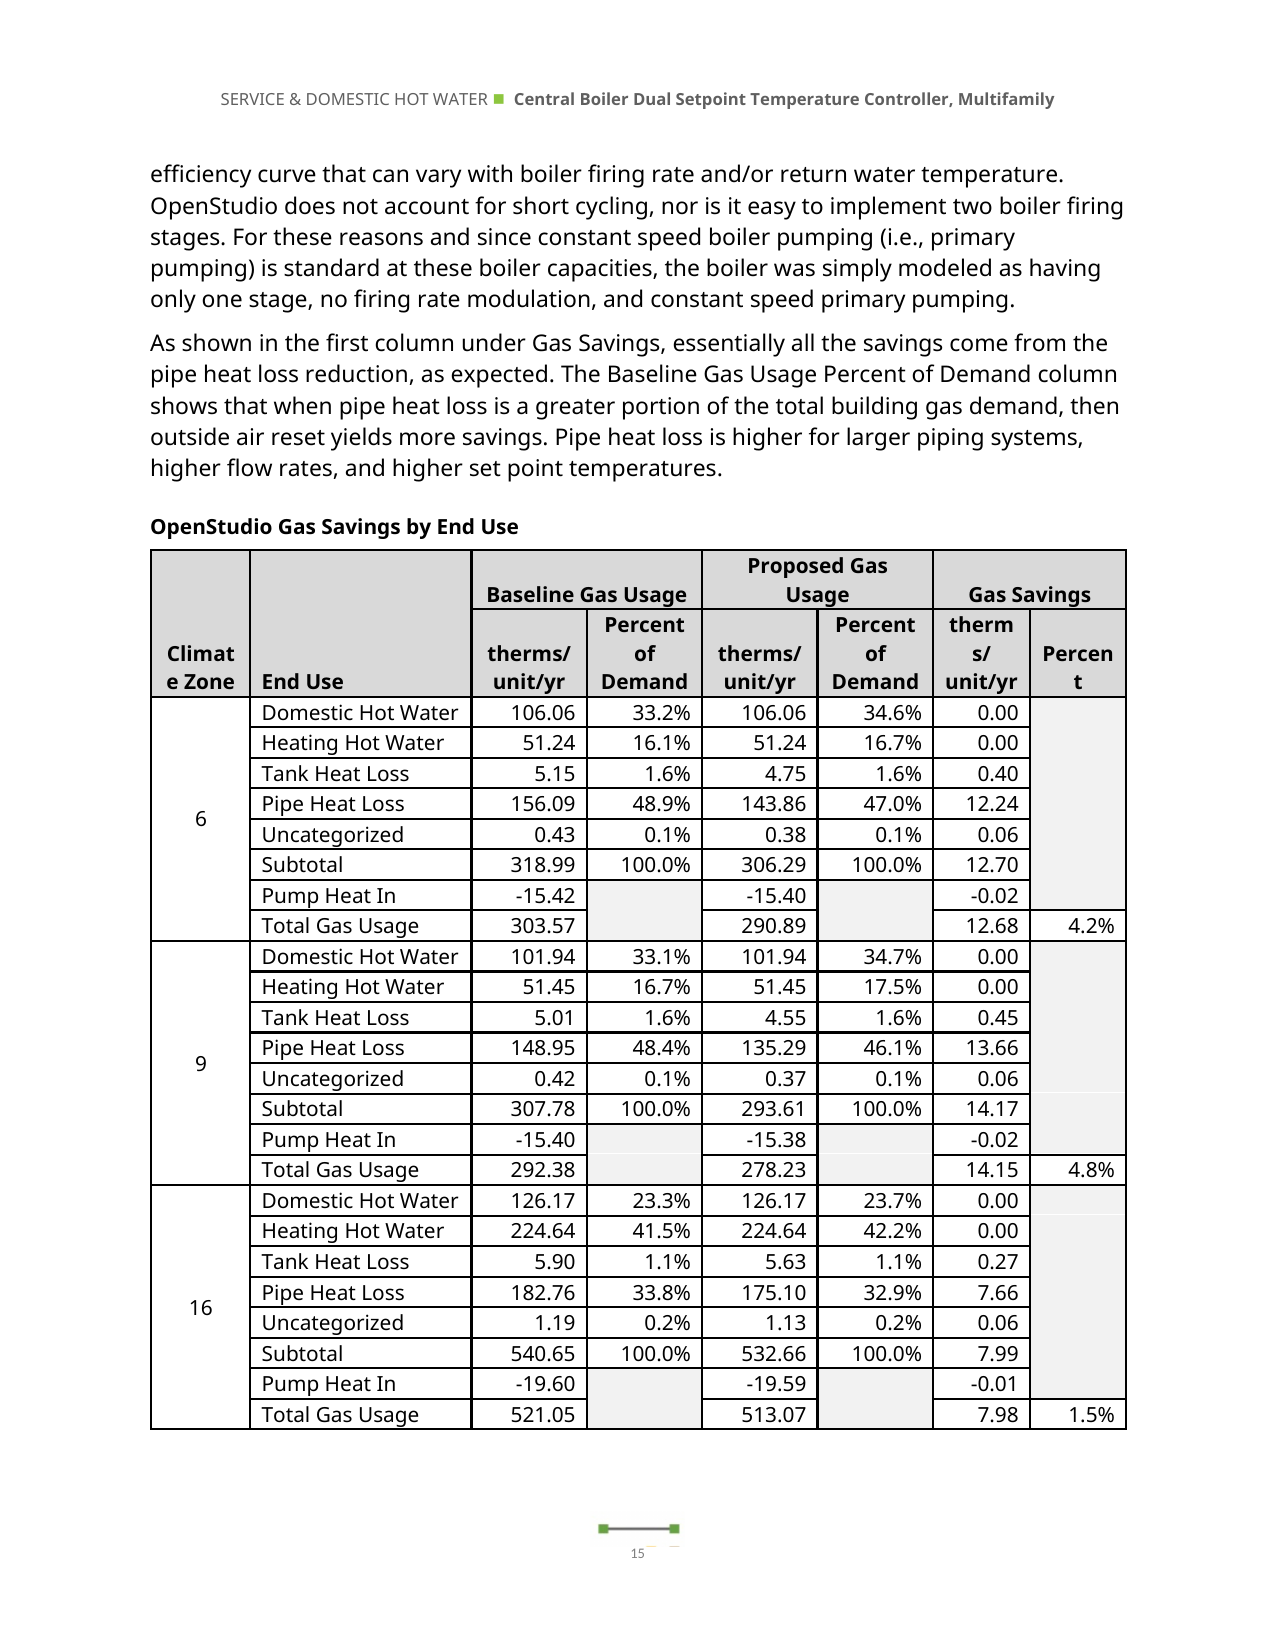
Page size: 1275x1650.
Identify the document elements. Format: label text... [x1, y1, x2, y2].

table_cell 16.7% [819, 728, 932, 757]
table_cell [1031, 726, 1125, 757]
table_cell Uncategorized [251, 820, 470, 848]
table_cell 51.45 [703, 973, 816, 1001]
table_cell [1031, 1215, 1125, 1245]
table_cell 100.0% [819, 1095, 932, 1123]
table_cell 101.94 [703, 942, 816, 970]
table_cell 148.95 [473, 1034, 586, 1062]
table_cell 34.7% [819, 942, 932, 970]
table_cell [1031, 1337, 1125, 1367]
table_cell -15.42 [473, 881, 586, 909]
table_cell [1031, 1245, 1125, 1276]
table_cell Percent of Demand [588, 610, 701, 696]
table_cell Percent [1031, 610, 1125, 696]
table_cell [819, 909, 932, 940]
table_cell 224.64 [473, 1217, 586, 1245]
table_cell 0.1% [588, 1064, 701, 1092]
table_cell 1.6% [588, 759, 701, 787]
table_cell 42.2% [819, 1217, 932, 1245]
table_cell 17.5% [819, 973, 932, 1001]
table_cell 16 [152, 1186, 249, 1428]
table_cell Subtotal [251, 850, 470, 879]
table_cell [819, 1369, 932, 1398]
table_cell 7.99 [934, 1339, 1029, 1367]
table_cell 0.06 [934, 1064, 1029, 1092]
table_cell [1031, 879, 1125, 909]
table_cell 1.6% [588, 1003, 701, 1031]
table_cell 278.23 [703, 1156, 816, 1184]
table_cell 4.55 [703, 1003, 816, 1031]
table_cell -15.40 [703, 881, 816, 909]
table_cell 16.7% [588, 973, 701, 1001]
table_cell [1031, 1367, 1125, 1398]
table_cell 0.38 [703, 820, 816, 848]
table_cell 33.1% [588, 942, 701, 970]
table_cell 513.07 [703, 1400, 816, 1428]
table_cell 135.29 [703, 1034, 816, 1062]
table_cell 303.57 [473, 911, 586, 940]
table_cell [1031, 698, 1125, 726]
table_header Proposed Gas Usage [703, 551, 932, 608]
table_cell Heating Hot Water [251, 728, 470, 757]
table_cell 5.63 [703, 1247, 816, 1276]
table_cell 48.4% [588, 1034, 701, 1062]
table_cell Tank Heat Loss [251, 1247, 470, 1276]
table_cell Total Gas Usage [251, 1156, 470, 1184]
table_cell Uncategorized [251, 1064, 470, 1092]
table_cell 100.0% [588, 1095, 701, 1123]
table_cell [1031, 787, 1125, 818]
table_cell 14.17 [934, 1095, 1029, 1123]
table_cell [819, 881, 932, 909]
table_cell 23.3% [588, 1186, 701, 1214]
table_cell 0.1% [819, 1064, 932, 1092]
table_cell 46.1% [819, 1034, 932, 1062]
table_cell Tank Heat Loss [251, 759, 470, 787]
table_cell 143.86 [703, 789, 816, 818]
table_cell 47.0% [819, 789, 932, 818]
table_cell [1031, 1276, 1125, 1306]
table_cell [819, 1154, 932, 1184]
table_cell 0.00 [934, 728, 1029, 757]
table_cell 318.99 [473, 850, 586, 879]
table_cell 0.06 [934, 1308, 1029, 1337]
table_cell -0.02 [934, 881, 1029, 909]
table_cell 0.00 [934, 698, 1029, 726]
table_cell 100.0% [819, 850, 932, 879]
table_cell 16.1% [588, 728, 701, 757]
table_cell 0.00 [934, 973, 1029, 1001]
table_cell 0.2% [588, 1308, 701, 1337]
table_cell [1031, 942, 1125, 970]
table_cell Pipe Heat Loss [251, 789, 470, 818]
table_cell 306.29 [703, 850, 816, 879]
table_cell [1031, 1001, 1125, 1031]
table_cell 33.8% [588, 1278, 701, 1306]
table_cell 0.1% [588, 820, 701, 848]
table_cell -19.59 [703, 1369, 816, 1398]
text OpenStudio Gas Savings by End Use [150, 512, 1125, 541]
table_cell -0.02 [934, 1125, 1029, 1153]
text As shown in the first column under Gas Savings, essentially all the savings come from the pipe heat loss reduction, as expected. The Baseline Gas Usage Percent of Demand column shows that when pipe heat loss is a greater portion of the total building gas demand, then outside air reset yields more savings. Pipe heat loss is higher for larger piping systems, higher flow rates, and higher set point temperatures. [150, 327, 1125, 483]
table_cell [1031, 1093, 1125, 1123]
table_cell 9 [152, 942, 249, 1184]
table_cell Domestic Hot Water [251, 698, 470, 726]
table_cell 0.42 [473, 1064, 586, 1092]
table_cell [588, 909, 701, 940]
table_cell 100.0% [588, 850, 701, 879]
table_cell 33.2% [588, 698, 701, 726]
table_cell -15.38 [703, 1125, 816, 1153]
table_cell 51.24 [473, 728, 586, 757]
table_cell 106.06 [703, 698, 816, 726]
table_cell [588, 1154, 701, 1184]
table_cell [819, 1398, 932, 1428]
table_cell [819, 1125, 932, 1153]
table_cell [588, 1398, 701, 1428]
table_cell [1031, 1062, 1125, 1092]
table_cell Pump Heat In [251, 881, 470, 909]
table_cell Pump Heat In [251, 1125, 470, 1153]
table_cell 34.6% [819, 698, 932, 726]
table_cell 292.38 [473, 1156, 586, 1184]
table_cell 7.66 [934, 1278, 1029, 1306]
picture [589, 1512, 684, 1547]
table_cell Domestic Hot Water [251, 1186, 470, 1214]
table_cell 106.06 [473, 698, 586, 726]
table_cell 0.37 [703, 1064, 816, 1092]
table_cell 32.9% [819, 1278, 932, 1306]
table_cell Pump Heat In [251, 1369, 470, 1398]
table_cell 23.7% [819, 1186, 932, 1214]
table_cell 126.17 [703, 1186, 816, 1214]
table_cell Pipe Heat Loss [251, 1278, 470, 1306]
table_cell Total Gas Usage [251, 911, 470, 940]
table_cell 307.78 [473, 1095, 586, 1123]
table_cell Subtotal [251, 1095, 470, 1123]
table_cell [1031, 818, 1125, 848]
table_cell 521.05 [473, 1400, 586, 1428]
table_cell 41.5% [588, 1217, 701, 1245]
table_cell 14.15 [934, 1156, 1029, 1184]
table_cell therms/ unit/yr [473, 610, 586, 696]
table_cell [1031, 1031, 1125, 1062]
table_cell 126.17 [473, 1186, 586, 1214]
table_cell 0.06 [934, 820, 1029, 848]
table_cell Uncategorized [251, 1308, 470, 1337]
table_header End Use [251, 551, 470, 696]
table_cell Total Gas Usage [251, 1400, 470, 1428]
table_cell 0.00 [934, 1217, 1029, 1245]
table_cell 5.15 [473, 759, 586, 787]
table_cell 224.64 [703, 1217, 816, 1245]
table_cell 13.66 [934, 1034, 1029, 1062]
table_cell 4.8% [1031, 1156, 1125, 1184]
table_cell 5.90 [473, 1247, 586, 1276]
table_cell 7.98 [934, 1400, 1029, 1428]
table_cell 1.13 [703, 1308, 816, 1337]
table_cell -15.40 [473, 1125, 586, 1153]
table_cell 1.5% [1031, 1400, 1125, 1428]
table_cell 100.0% [819, 1339, 932, 1367]
table_cell [588, 1125, 701, 1153]
table_cell 12.70 [934, 850, 1029, 879]
table_cell Pipe Heat Loss [251, 1034, 470, 1062]
table_cell 101.94 [473, 942, 586, 970]
table_cell -19.60 [473, 1369, 586, 1398]
table_cell 532.66 [703, 1339, 816, 1367]
table_cell 540.65 [473, 1339, 586, 1367]
table_cell 1.1% [588, 1247, 701, 1276]
table_cell 100.0% [588, 1339, 701, 1367]
table_cell 0.43 [473, 820, 586, 848]
table_cell 0.45 [934, 1003, 1029, 1031]
table_cell 156.09 [473, 789, 586, 818]
table_cell Percent of Demand [819, 610, 932, 696]
table_header Baseline Gas Usage [473, 551, 701, 608]
table_cell 182.76 [473, 1278, 586, 1306]
table_cell 6 [152, 698, 249, 940]
table_cell 1.6% [819, 759, 932, 787]
table_cell 1.1% [819, 1247, 932, 1276]
table_cell 4.75 [703, 759, 816, 787]
table_cell Heating Hot Water [251, 973, 470, 1001]
table_cell 51.45 [473, 973, 586, 1001]
table_cell 293.61 [703, 1095, 816, 1123]
table_cell Domestic Hot Water [251, 942, 470, 970]
table_cell Heating Hot Water [251, 1217, 470, 1245]
table_cell -0.01 [934, 1369, 1029, 1398]
table_cell [1031, 848, 1125, 879]
table_cell therms/ unit/yr [934, 610, 1029, 696]
table_cell [1031, 1186, 1125, 1214]
table_cell 290.89 [703, 911, 816, 940]
table_cell 0.40 [934, 759, 1029, 787]
table_cell [588, 881, 701, 909]
table_cell 51.24 [703, 728, 816, 757]
table_cell [1031, 970, 1125, 1001]
table_header Gas Savings [934, 551, 1125, 608]
table_cell 175.10 [703, 1278, 816, 1306]
table_cell 48.9% [588, 789, 701, 818]
table_cell 1.6% [819, 1003, 932, 1031]
table_cell 0.27 [934, 1247, 1029, 1276]
table_cell [1031, 1306, 1125, 1337]
table_cell therms/ unit/yr [703, 610, 816, 696]
table_cell 5.01 [473, 1003, 586, 1031]
table_cell Subtotal [251, 1339, 470, 1367]
table_cell 12.68 [934, 911, 1029, 940]
table_cell [1031, 757, 1125, 787]
table_cell [1031, 1123, 1125, 1153]
table_cell 12.24 [934, 789, 1029, 818]
table_cell 1.19 [473, 1308, 586, 1337]
table_cell 0.1% [819, 820, 932, 848]
table_cell 0.00 [934, 942, 1029, 970]
table_cell [588, 1369, 701, 1398]
table_cell Tank Heat Loss [251, 1003, 470, 1031]
table_cell 0.2% [819, 1308, 932, 1337]
table_cell 4.2% [1031, 911, 1125, 940]
table_cell 0.00 [934, 1186, 1029, 1214]
table_header Climate Zone [152, 551, 249, 696]
